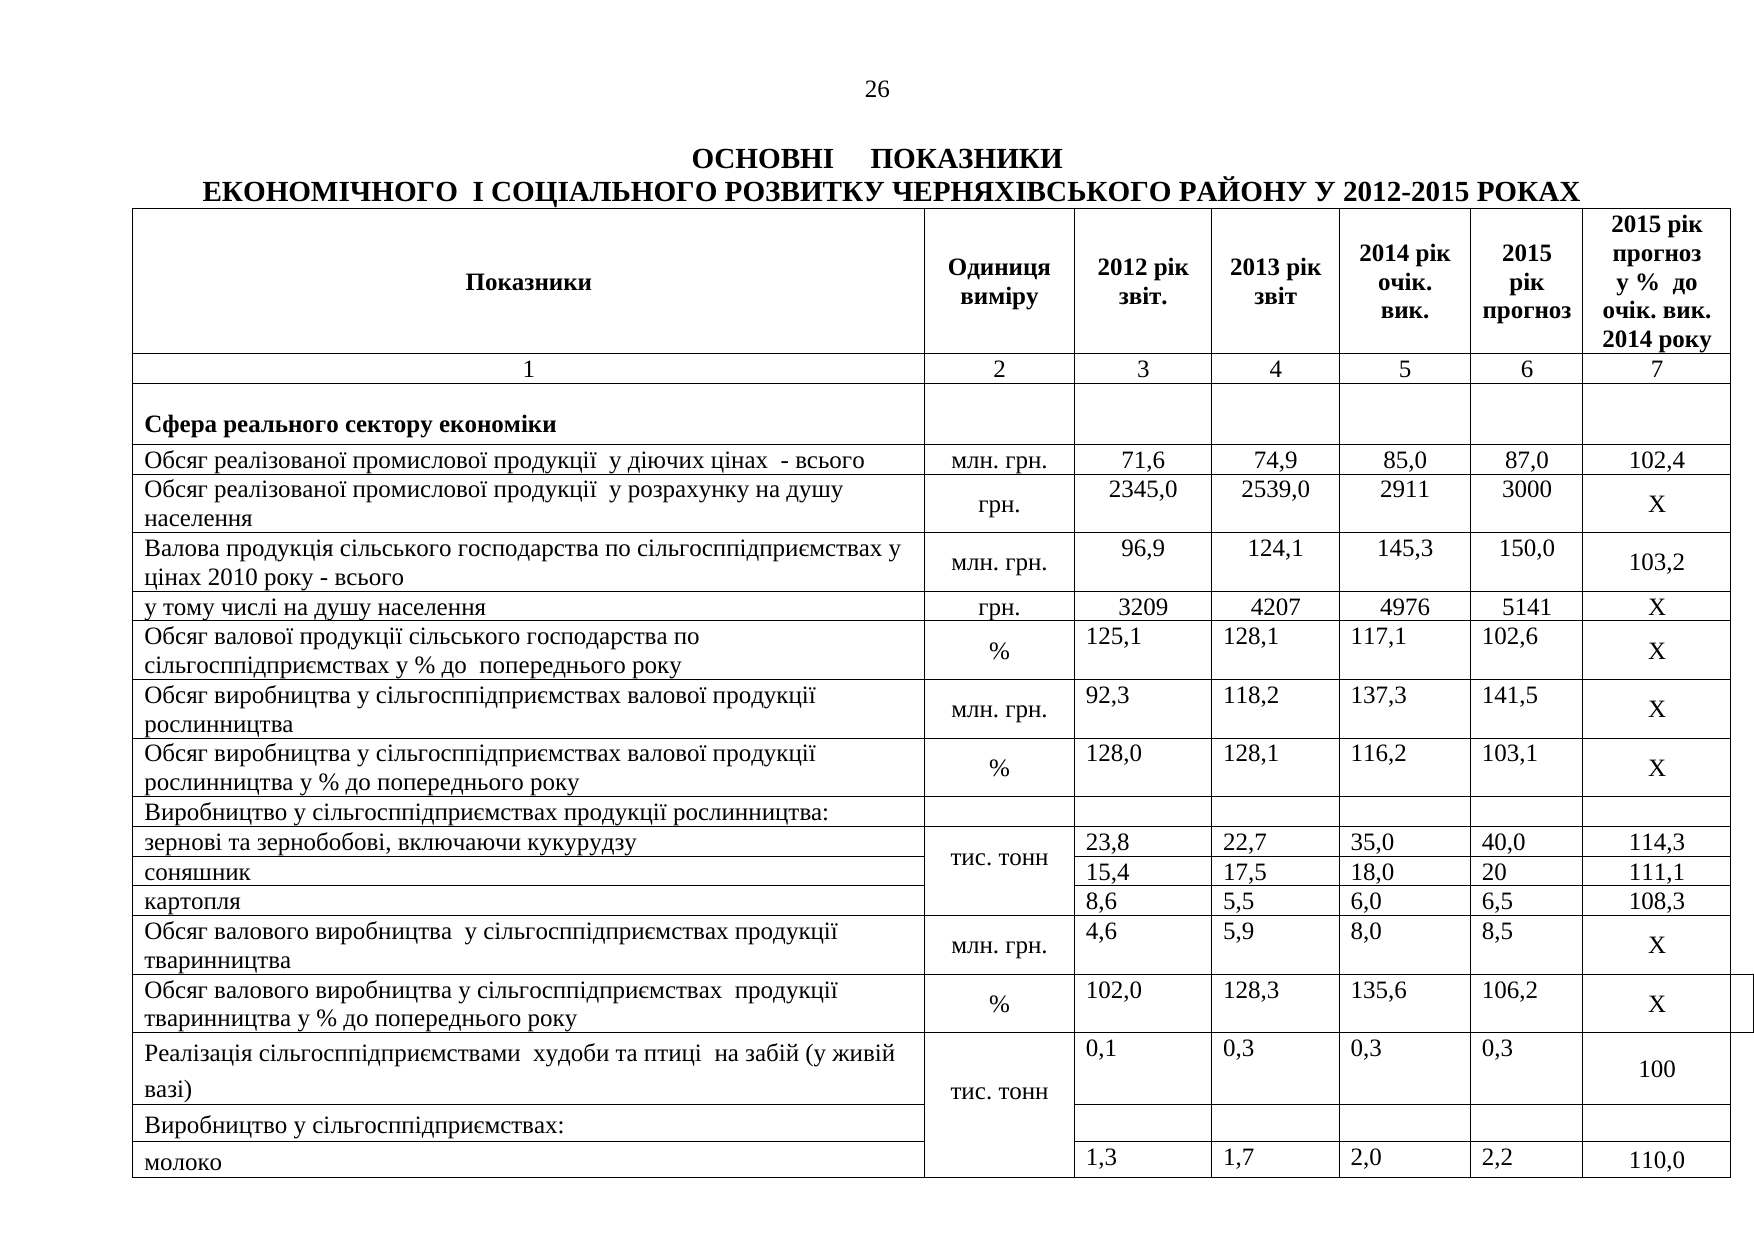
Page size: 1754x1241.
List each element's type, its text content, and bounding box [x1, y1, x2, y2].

table_cell 128,1 [1212, 621, 1339, 679]
table_cell % [925, 975, 1074, 1032]
table_cell Х [1583, 621, 1730, 679]
table_cell млн. грн. [925, 533, 1074, 591]
table_cell 1,3 [1075, 1142, 1211, 1177]
table_cell 100 [1583, 1033, 1730, 1104]
table_cell Х [1583, 592, 1730, 620]
table_cell 7 [1583, 354, 1730, 383]
table_cell 4976 [1340, 592, 1470, 620]
table_cell [1583, 797, 1730, 826]
table_cell Х [1583, 975, 1730, 1032]
table_cell Обсяг валового виробництва у сільгосппідприємствах продукції тваринництва у % до попереднього року [133, 975, 924, 1032]
table_cell 102,6 [1471, 621, 1582, 679]
table_header 2015 рік прогноз [1471, 209, 1582, 353]
table_cell 125,1 [1075, 621, 1211, 679]
table_cell 2345,0 [1075, 475, 1211, 532]
table_cell 3000 [1471, 475, 1582, 532]
table_cell 124,1 [1212, 533, 1339, 591]
table_cell 6,5 [1471, 886, 1582, 915]
table_cell Х [1583, 739, 1730, 796]
table_cell [1212, 797, 1339, 826]
table_cell 5,5 [1212, 886, 1339, 915]
table_cell Виробництво у сільгосппідприємствах: [133, 1105, 924, 1141]
table_cell Сфера реального сектору економіки [133, 384, 924, 444]
table_cell 87,0 [1471, 445, 1582, 473]
table_cell [1471, 797, 1582, 826]
table_cell млн. грн. [925, 445, 1074, 473]
table_header 2013 рік звіт [1212, 209, 1339, 353]
table_cell [1075, 797, 1211, 826]
table_cell [1583, 1105, 1730, 1141]
table_cell 3 [1075, 354, 1211, 383]
table_cell 2 [925, 354, 1074, 383]
table_cell [1731, 975, 1753, 1032]
table_cell 3209 [1075, 592, 1211, 620]
table_cell [1340, 1105, 1470, 1141]
table_cell картопля [133, 886, 924, 915]
table_cell 0,3 [1212, 1033, 1339, 1104]
table_cell 114,3 [1583, 827, 1730, 856]
table_cell 4207 [1212, 592, 1339, 620]
table_cell 96,9 [1075, 533, 1211, 591]
table_cell 106,2 [1471, 975, 1582, 1032]
table_cell [1471, 384, 1582, 444]
table_cell Обсяг виробництва у сільгосппідприємствах валової продукції рослинництва у % до попереднього року [133, 739, 924, 796]
table_cell 92,3 [1075, 680, 1211, 737]
table_cell соняшник [133, 857, 924, 885]
table_cell 5,9 [1212, 916, 1339, 974]
table_cell тис. тонн [925, 1033, 1074, 1177]
table_cell [1075, 384, 1211, 444]
table_cell % [925, 621, 1074, 679]
table_cell 128,3 [1212, 975, 1339, 1032]
table_cell [1212, 1105, 1339, 1141]
table_cell Виробництво у сільгосппідприємствах продукції рослинництва: [133, 797, 924, 826]
table_cell 135,6 [1340, 975, 1470, 1032]
table_cell Х [1583, 680, 1730, 737]
table_cell 2,2 [1471, 1142, 1582, 1177]
table_cell млн. грн. [925, 916, 1074, 974]
table_header Одиниця виміру [925, 209, 1074, 353]
table_cell 110,0 [1583, 1142, 1730, 1177]
table_cell зернові та зернобобові, включаючи кукурудзу [133, 827, 924, 856]
table_cell 74,9 [1212, 445, 1339, 473]
table_cell 22,7 [1212, 827, 1339, 856]
table_cell 5141 [1471, 592, 1582, 620]
table_cell [1340, 384, 1470, 444]
table_cell [925, 384, 1074, 444]
table_cell 111,1 [1583, 857, 1730, 885]
table_cell 23,8 [1075, 827, 1211, 856]
table_cell тис. тонн [925, 827, 1074, 915]
table_cell 85,0 [1340, 445, 1470, 473]
table_cell 108,3 [1583, 886, 1730, 915]
table_cell 2539,0 [1212, 475, 1339, 532]
table_cell 103,2 [1583, 533, 1730, 591]
table_header Показники [133, 209, 924, 353]
table_cell 1,7 [1212, 1142, 1339, 1177]
table_cell 6,0 [1340, 886, 1470, 915]
table_cell 128,0 [1075, 739, 1211, 796]
table_cell 128,1 [1212, 739, 1339, 796]
table_cell 71,6 [1075, 445, 1211, 473]
table_cell 117,1 [1340, 621, 1470, 679]
table_cell 4,6 [1075, 916, 1211, 974]
table_cell Обсяг реалізованої промислової продукції у розрахунку на душу населення [133, 475, 924, 532]
table_cell [1075, 1105, 1211, 1141]
table_header 2014 рік очік. вик. [1340, 209, 1470, 353]
table_cell 145,3 [1340, 533, 1470, 591]
table_cell Обсяг виробництва у сільгосппідприємствах валової продукції рослинництва [133, 680, 924, 737]
table_cell [1583, 384, 1730, 444]
table_cell 15,4 [1075, 857, 1211, 885]
table_cell 2911 [1340, 475, 1470, 532]
table_cell 35,0 [1340, 827, 1470, 856]
table_cell % [925, 739, 1074, 796]
table_cell 150,0 [1471, 533, 1582, 591]
table_cell 8,6 [1075, 886, 1211, 915]
table_cell 102,0 [1075, 975, 1211, 1032]
table_cell 17,5 [1212, 857, 1339, 885]
table_cell [1471, 1105, 1582, 1141]
table_cell [1212, 384, 1339, 444]
table_cell 40,0 [1471, 827, 1582, 856]
table_cell 8,5 [1471, 916, 1582, 974]
table_cell Валова продукція сільського господарства по сільгосппідприємствах у цінах 2010 року - всього [133, 533, 924, 591]
table_cell 1 [133, 354, 924, 383]
table_cell 103,1 [1471, 739, 1582, 796]
table_cell млн. грн. [925, 680, 1074, 737]
table_cell 2,0 [1340, 1142, 1470, 1177]
table_cell 141,5 [1471, 680, 1582, 737]
table_cell 137,3 [1340, 680, 1470, 737]
text ЕКОНОМІЧНОГО І СОЦІАЛЬНОГО РОЗВИТКУ ЧЕРНЯХІВСЬКОГО РАЙОНУ У 2012-2015 РОКАХ [118, 174, 1636, 208]
table_cell у тому числі на душу населення [133, 592, 924, 620]
table_cell 8,0 [1340, 916, 1470, 974]
table_header 2015 рік прогноз у % до очік. вик. 2014 року [1583, 209, 1730, 353]
table_cell грн. [925, 475, 1074, 532]
table_cell грн. [925, 592, 1074, 620]
table_cell 118,2 [1212, 680, 1339, 737]
table_cell [1340, 797, 1470, 826]
table_cell Х [1583, 916, 1730, 974]
table_cell 0,3 [1471, 1033, 1582, 1104]
table_cell Реалізація сільгосппідприємствами худоби та птиці на забій (у живій вазі) [133, 1033, 924, 1104]
table_cell 6 [1471, 354, 1582, 383]
table_cell Обсяг валової продукції сільського господарства по сільгосппідприємствах у % до попереднього року [133, 621, 924, 679]
table_cell 4 [1212, 354, 1339, 383]
table_cell 0,3 [1340, 1033, 1470, 1104]
table_cell 102,4 [1583, 445, 1730, 473]
table_cell 18,0 [1340, 857, 1470, 885]
table_cell Обсяг реалізованої промислової продукції у діючих цінах - всього [133, 445, 924, 473]
table_cell 0,1 [1075, 1033, 1211, 1104]
table_cell 20 [1471, 857, 1582, 885]
table_cell молоко [133, 1142, 924, 1177]
table_header 2012 рік звіт. [1075, 209, 1211, 353]
text ОСНОВНІ ПОКАЗНИКИ [118, 141, 1636, 174]
table_cell Обсяг валового виробництва у сільгосппідприємствах продукції тваринництва [133, 916, 924, 974]
table_cell Х [1583, 475, 1730, 532]
table_cell 5 [1340, 354, 1470, 383]
table_cell [925, 797, 1074, 826]
table_cell 116,2 [1340, 739, 1470, 796]
